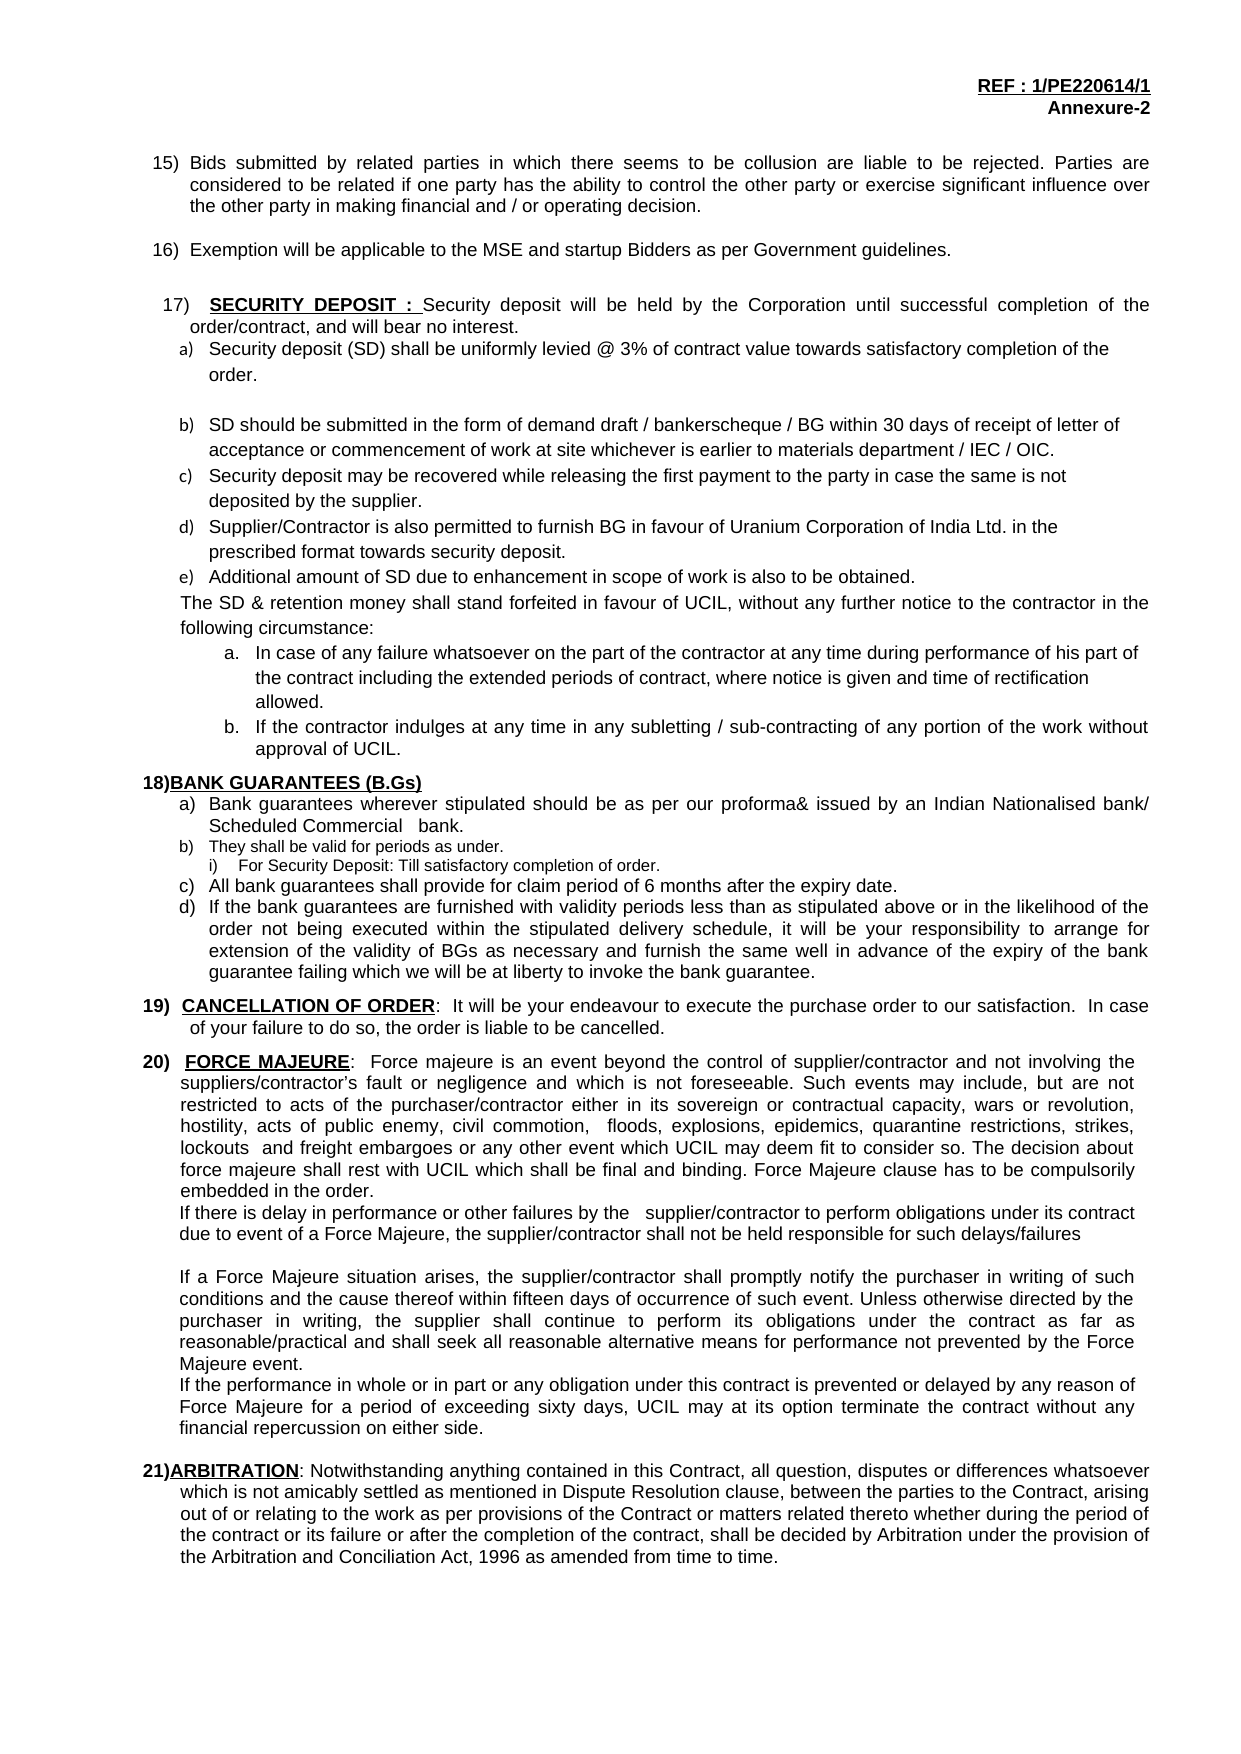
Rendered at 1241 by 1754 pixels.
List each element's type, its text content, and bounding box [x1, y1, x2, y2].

list Security deposit (SD) shall be uniformly levied @ 3% of contract value towards satisfactory completion of the order. [179, 337, 1150, 385]
list Security deposit may be recovered while releasing the first payment to the party in case the same is not deposited by the supplier. [179, 464, 1150, 512]
list If the performance in whole or in part or any obligation under this contract is prevented or delayed by any reason of Force Majeure for a period of exceeding sixty days, UCIL may at its option terminate the contract without any financial repercussion on either side. [179, 1374, 1135, 1439]
list Additional amount of SD due to enhancement in scope of work is also to be obtained. [179, 566, 1150, 589]
list Supplier/Contractor is also permitted to furnish BG in favour of Uranium Corporation of India Ltd. in the prescribed format towards security deposit. [179, 515, 1150, 562]
list 20) FORCE MAJEURE: Force majeure is an event beyond the control of supplier/contractor and not involving the suppliers/contractor’s fault or negligence and which is not foreseeable. Such events may include, but are not restricted to acts of the purchaser/contractor either in its sovereign or contractual capacity, wars or revolution, hostility, acts of public enemy, civil commotion, floods, explosions, epidemics, quarantine restrictions, strikes, lockouts and freight embargoes or any other event which UCIL may deem fit to consider so. The decision about force majeure shall rest with UCIL which shall be final and binding. Force Majeure clause has to be compulsorily embedded in the order. [143, 1051, 1135, 1202]
list If a Force Majeure situation arises, the supplier/contractor shall promptly notify the purchaser in writing of such conditions and the cause thereof within fifteen days of occurrence of such event. Unless otherwise directed by the purchaser in writing, the supplier shall continue to perform its obligations under the contract as far as reasonable/practical and shall seek all reasonable alternative means for performance not prevented by the Force Majeure event. [179, 1266, 1135, 1374]
list Bids submitted by related parties in which there seems to be collusion are liable to be rejected. Parties are considered to be related if one party has the ability to control the other party or exercise significant influence over the other party in making financial and / or operating decision. [152, 152, 1150, 217]
list The SD & retention money shall stand forfeited in favour of UCIL, without any further notice to the contractor in the following circumstance: [171, 592, 1150, 638]
text REF : 1/PE220614/1 [105, 75, 1150, 97]
list Exemption will be applicable to the MSE and startup Bidders as per Government guidelines. [152, 238, 1150, 260]
list If the contractor indulges at any time in any subletting / sub-contracting of any portion of the work without approval of UCIL. [224, 716, 1150, 759]
list If the bank guarantees are furnished with validity periods less than as stipulated above or in the likelihood of the order not being executed within the stipulated delivery schedule, it will be your responsibility to arrange for extension of the validity of BGs as necessary and furnish the same well in advance of the expiry of the bank guarantee failing which we will be at liberty to invoke the bank guarantee. [179, 896, 1150, 982]
text 21)ARBITRATION: Notwithstanding anything contained in this Contract, all question, disputes or differences whatsoever which is not amicably settled as mentioned in Dispute Resolution clause, between the parties to the Contract, arising out of or relating to the work as per provisions of the Contract or matters related thereto whether during the period of the contract or its failure or after the completion of the contract, shall be decided by Arbitration under the provision of the Arbitration and Conciliation Act, 1996 as amended from time to time. [143, 1459, 1150, 1567]
text 18)BANK GUARANTEES (B.Gs) [143, 772, 1150, 793]
list All bank guarantees shall provide for claim period of 6 months after the expiry date. [179, 875, 1150, 896]
list In case of any failure whatsoever on the part of the contractor at any time during performance of his part of the contract including the extended periods of contract, where notice is given and time of rectification allowed. [224, 642, 1150, 713]
text 19) CANCELLATION OF ORDER: It will be your endeavour to execute the purchase order to our satisfaction. In case of your failure to do so, the order is liable to be cancelled. [143, 995, 1150, 1038]
list They shall be valid for periods as under. [179, 836, 1150, 856]
text Annexure-2 [105, 97, 1150, 118]
list Bank guarantees wherever stipulated should be as per our proforma& issued by an Indian Nationalised bank/ Scheduled Commercial bank. [179, 793, 1150, 836]
text 17) SECURITY DEPOSIT : Security deposit will be held by the Corporation until successful completion of the order/contract, and will bear no interest. [143, 294, 1150, 337]
list For Security Deposit: Till satisfactory completion of order. [208, 856, 1150, 875]
list SD should be submitted in the form of demand draft / bankerscheque / BG within 30 days of receipt of letter of acceptance or commencement of work at site whichever is earlier to materials department / IEC / OIC. [179, 413, 1150, 461]
list If there is delay in performance or other failures by the supplier/contractor to perform obligations under its contract due to event of a Force Majeure, the supplier/contractor shall not be held responsible for such delays/failures [179, 1202, 1135, 1245]
